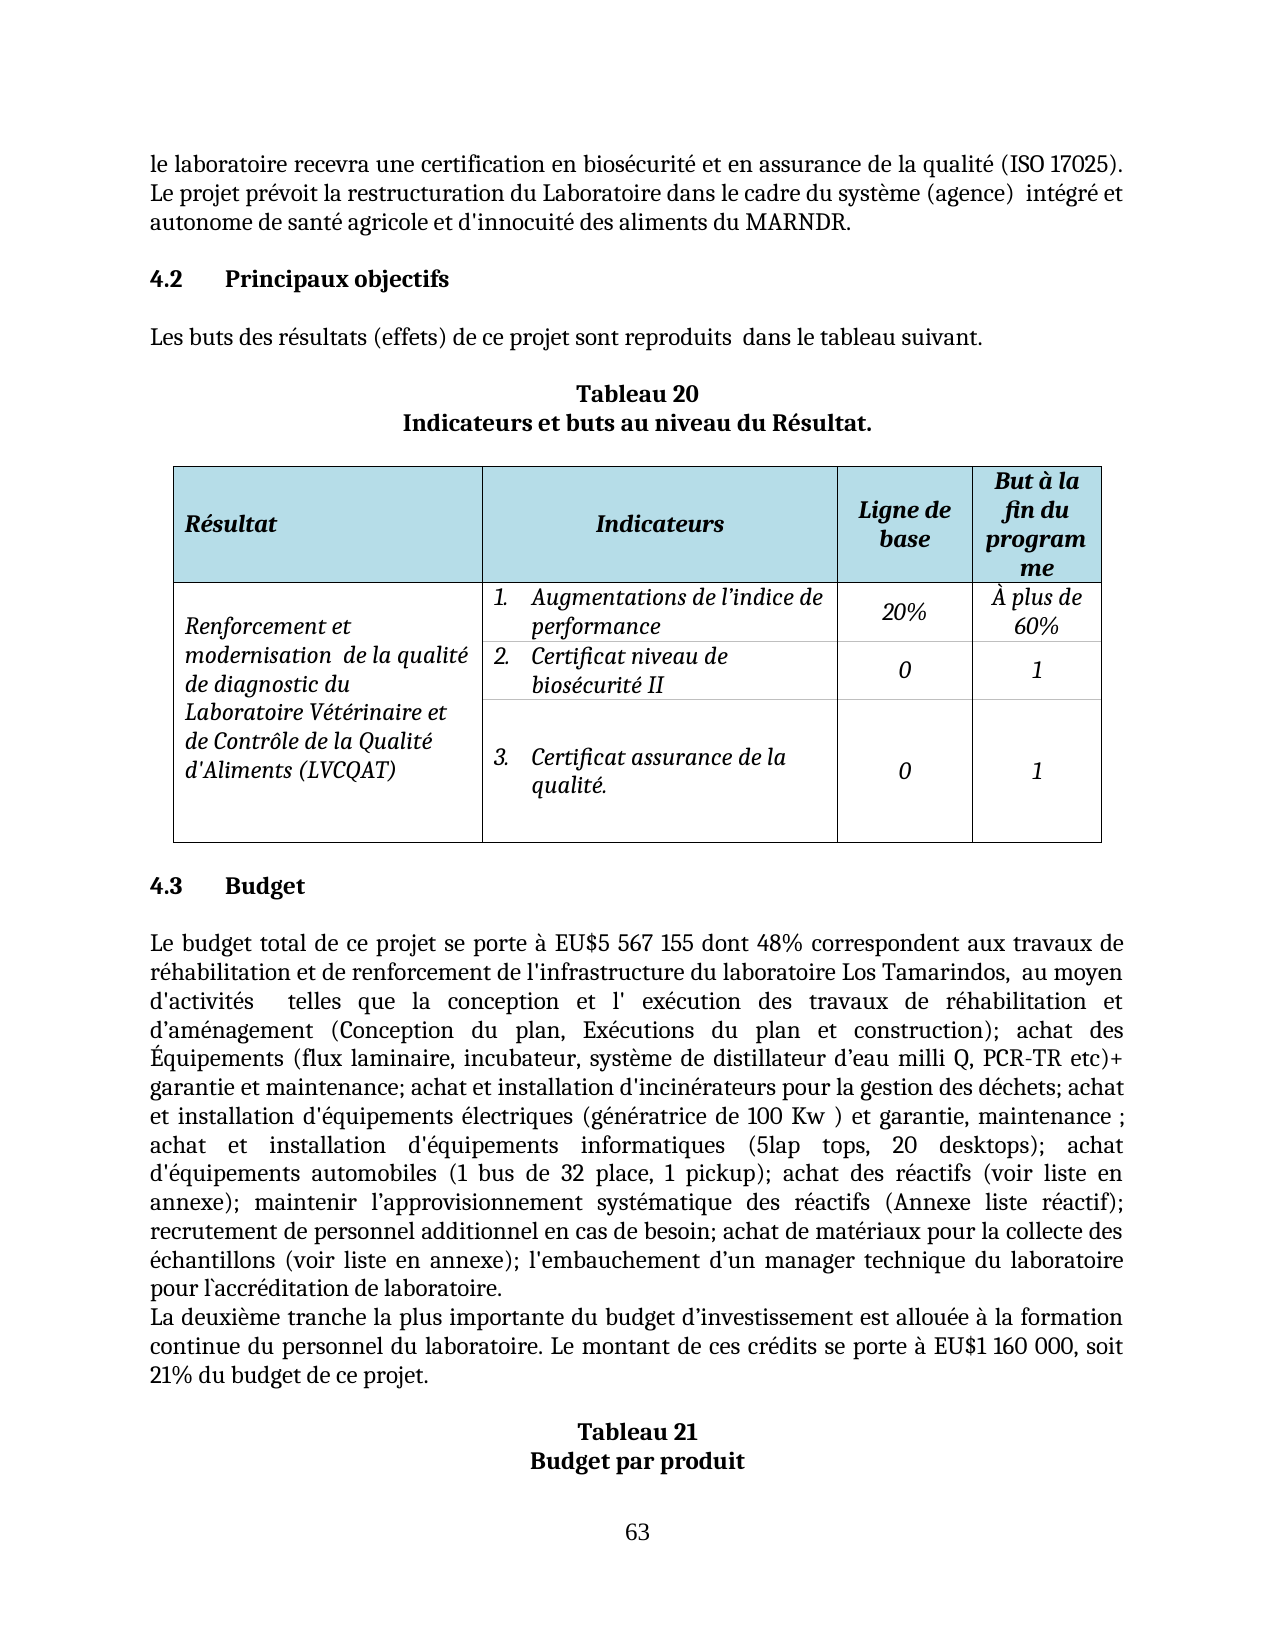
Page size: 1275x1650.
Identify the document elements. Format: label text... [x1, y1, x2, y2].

list Tableau 21 [150, 1418, 1125, 1447]
list La deuxième tranche la plus importante du budget d’investissement est allouée à la formation continue du personnel du laboratoire. Le montant de ces crédits se porte à EU$1 160 000, soit 21% du budget de ce projet. [150, 1303, 1125, 1389]
list Le budget total de ce projet se porte à EU$5 567 155 dont 48% correspondent aux travaux de réhabilitation et de renforcement de l'infrastructure du laboratoire Los Tamarindos, au moyen d'activités telles que la conception et l' exécution des travaux de réhabilitation et d’aménagement (Conception du plan, Exécutions du plan et construction); achat des Équipements (flux laminaire, incubateur, système de distillateur d’eau milli Q, PCR-TR etc)+ garantie et maintenance; achat et installation d'incinérateurs pour la gestion des déchets; achat et installation d'équipements électriques (génératrice de 100 Kw ) et garantie, maintenance ; achat et installation d'équipements informatiques (5lap tops, 20 desktops); achat d'équipements automobiles (1 bus de 32 place, 1 pickup); achat des réactifs (voir liste en annexe); maintenir l’approvisionnement systématique des réactifs (Annexe liste réactif); recrutement de personnel additionnel en cas de besoin; achat de matériaux pour la collecte des échantillons (voir liste en annexe); l'embauchement d’un manager technique du laboratoire pour l`accréditation de laboratoire. [150, 929, 1125, 1303]
list 4.2 Principaux objectifs [150, 265, 1125, 294]
table_header But à la fin du programme [973, 467, 1101, 582]
list Tableau 20 [150, 380, 1125, 409]
list Budget par produit [150, 1447, 1125, 1476]
table_header Résultat [174, 467, 482, 582]
table_header Ligne de base [838, 467, 972, 582]
table_cell Certificat assurance de la qualité. [483, 700, 837, 842]
table_header Indicateurs [483, 467, 837, 582]
list Indicateurs et buts au niveau du Résultat. [150, 409, 1125, 437]
table_cell Renforcement et modernisation de la qualité de diagnostic du Laboratoire Vétérinaire et de Contrôle de la Qualité d'Aliments (LVCQAT) [174, 583, 482, 842]
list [150, 150, 1125, 236]
table_cell À plus de 60% [973, 583, 1101, 641]
table_cell 0 [838, 700, 972, 842]
table_cell Augmentations de l’indice de performance [483, 583, 837, 641]
table_cell Certificat niveau de biosécurité II [483, 642, 837, 699]
table_cell 1 [973, 642, 1101, 699]
table_cell 1 [973, 700, 1101, 842]
list 4.3 Budget [150, 872, 1125, 901]
list Les buts des résultats (effets) de ce projet sont reproduits dans le tableau suivant. [150, 322, 1125, 351]
table_cell 0 [838, 642, 972, 699]
table_cell 20% [838, 583, 972, 641]
